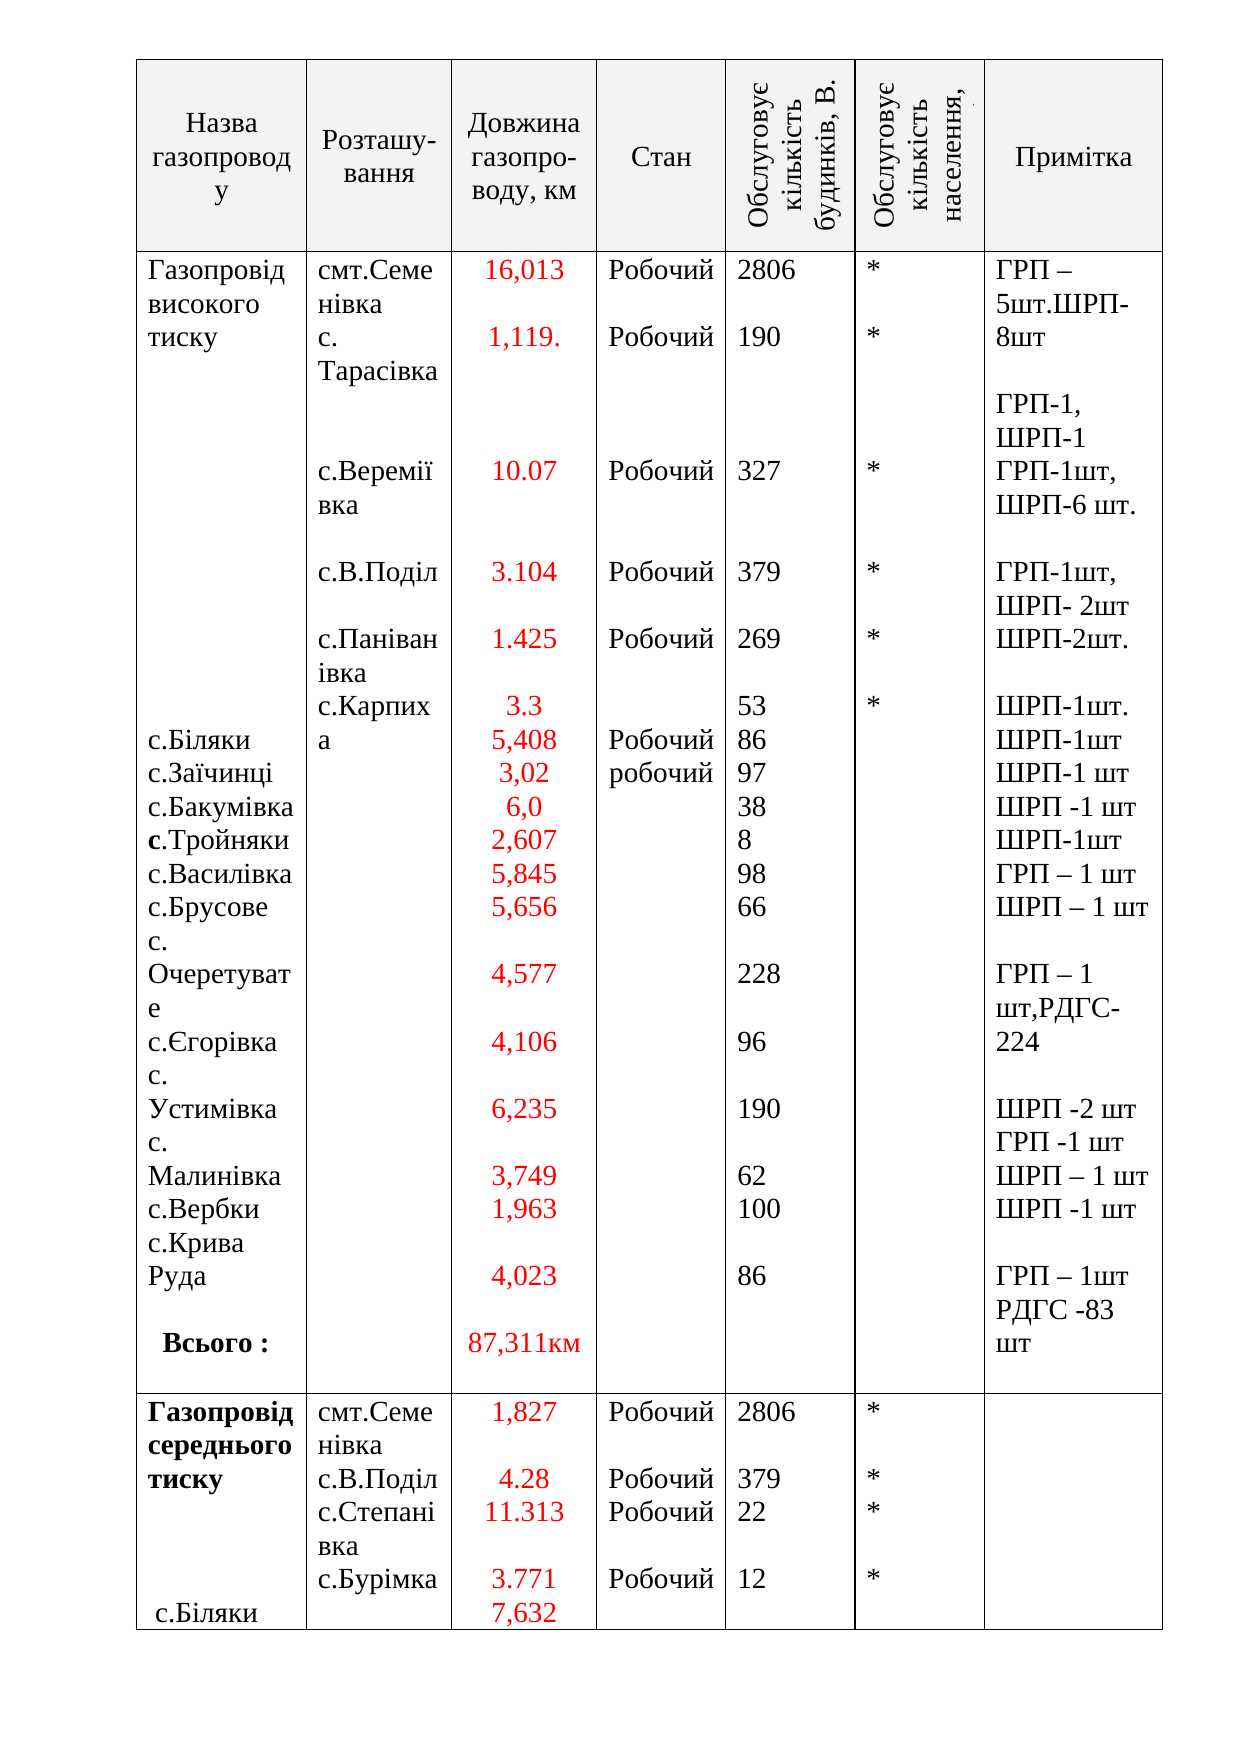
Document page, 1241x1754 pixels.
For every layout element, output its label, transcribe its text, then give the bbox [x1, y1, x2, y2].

table_cell Газопровід високого тиску с.Біляки с.Заїчинці с.Бакумівка с.Тройняки с.Василівка с.Брусове с. Очеретувате с.Єгорівка с. Устимівка с. Малинівка с.Вербки с.Крива Руда Всього : [137, 252, 306, 1393]
table_header Обслуговує кількість населення, тис. осіб [856, 60, 984, 251]
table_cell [137, 1394, 306, 1628]
table_header Розташу-вання [307, 60, 451, 251]
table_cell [307, 1394, 451, 1628]
table_cell ГРП – 5шт.ШРП-8шт ГРП-1, ШРП-1 ГРП-1шт, ШРП-6 шт. ГРП-1шт, ШРП- 2шт ШРП-2шт. ШРП-1шт. ШРП-1шт ШРП-1 шт ШРП -1 шт ШРП-1шт ГРП – 1 шт ШРП – 1 шт ГРП – 1 шт,РДГС-224 ШРП -2 шт ГРП -1 шт ШРП – 1 шт ШРП -1 шт ГРП – 1шт РДГС -83 шт [985, 252, 1162, 1393]
table_cell Робочий Робочий Робочий Робочий [597, 1394, 725, 1628]
table_header Обслуговує кількість будинків, В. [726, 60, 854, 251]
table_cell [452, 1394, 596, 1628]
table_header Довжина газопро-воду, км [452, 60, 596, 251]
table_cell смт.Семенівка с. Тарасівка с.Вереміївка с.В.Поділ с.Паніванівка с.Карпиха [307, 252, 451, 1393]
table_cell * * * * [856, 1394, 984, 1628]
table_cell 2806 379 22 12 [726, 1394, 854, 1628]
table_header Стан [597, 60, 725, 251]
table_cell 16,013 1,119. 10.07 3.104 1.425 3.3 5,408 3,02 6,0 2,607 5,845 5,656 4,577 4,106 6,235 3,749 1,963 4,023 87,311км [452, 252, 596, 1393]
table_cell Робочий Робочий Робочий Робочий Робочий Робочий робочий [597, 252, 725, 1393]
table_cell * * * * * * [856, 252, 984, 1393]
table_cell [985, 1394, 1162, 1628]
table_cell 2806 190 327 379 269 53 86 97 38 8 98 66 228 96 190 62 100 86 [726, 252, 854, 1393]
table_header Примітка [985, 60, 1162, 251]
table_header Назва газопроводу [137, 60, 306, 251]
